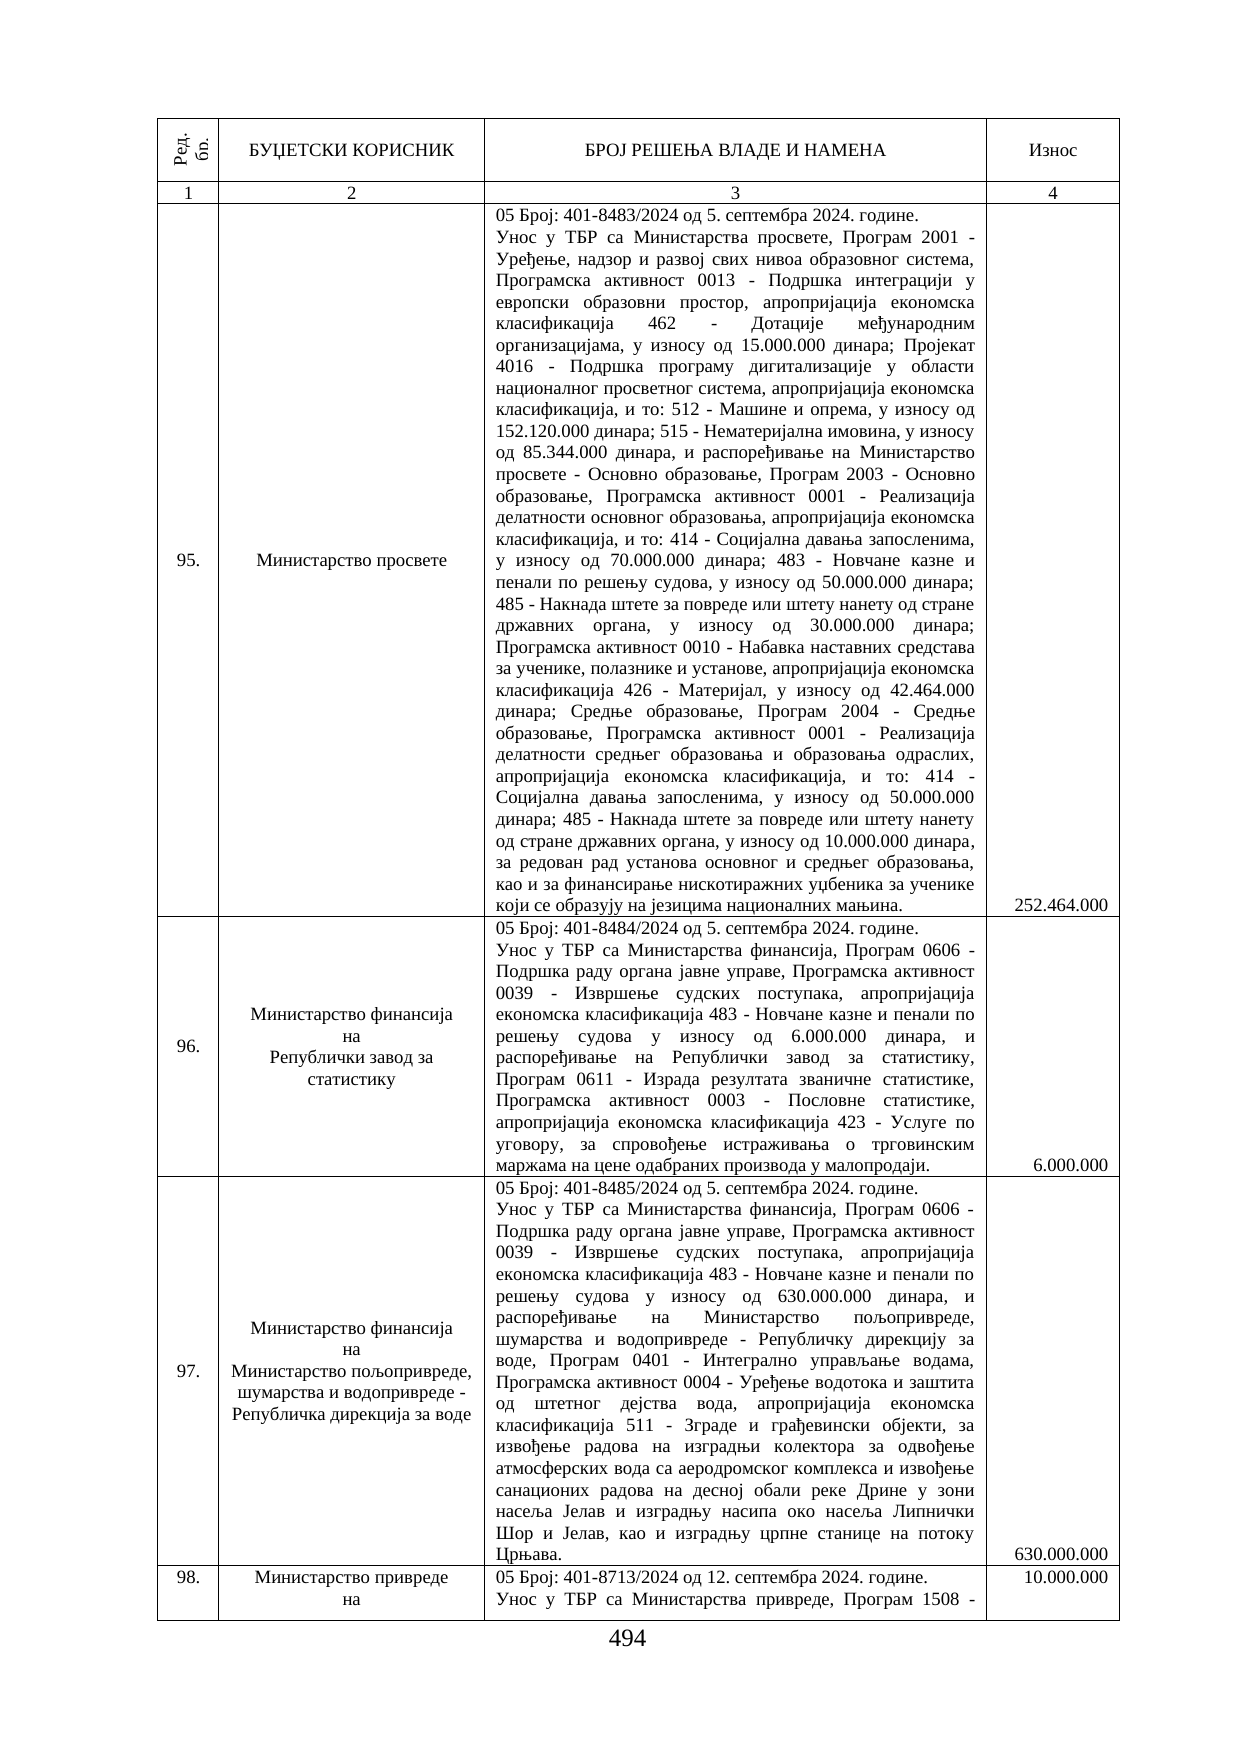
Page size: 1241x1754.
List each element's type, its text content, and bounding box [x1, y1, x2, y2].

table_cell 4 [987, 182, 1119, 203]
table_header БУЏЕТСКИ КОРИСНИК [219, 119, 484, 181]
table_header Износ [987, 119, 1119, 181]
table_header БРОЈ РЕШЕЊА ВЛАДЕ И НАМЕНА [485, 119, 986, 181]
table_cell 98. [158, 1566, 218, 1620]
table_cell 96. [158, 917, 218, 1176]
table_cell 2 [219, 182, 484, 203]
table_cell 05 Број: 401-8484/2024 од 5. септембра 2024. године. Унос у ТБР са Министарства финансија, Програм 0606 - Подршка раду органа јавне управе, Програмска активност 0039 - Извршење судских поступака, апропријација економска класификација 483 - Новчане казне и пенали по решењу судова у износу од 6.000.000 динара, и распоређивање на Републички завод за статистику, Програм 0611 - Израда резултата званичне статистике, Програмска активност 0003 - Пословне статистике, апропријација економска класификација 423 - Услуге по уговору, за спровођење истраживања о трговинским маржама на цене одабраних производа у малопродаји. [485, 917, 986, 1176]
table_cell 95. [158, 204, 218, 916]
table_cell 252.464.000 [987, 204, 1119, 916]
table_cell 3 [485, 182, 986, 203]
table_cell Министарство просвете [219, 204, 484, 916]
table_cell 10.000.000 [987, 1566, 1119, 1620]
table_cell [485, 1566, 986, 1620]
table_cell Министарство финансија на Министарство пољопривреде, шумарства и водопривреде -Републичка дирекција за воде [219, 1177, 484, 1565]
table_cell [219, 1566, 484, 1620]
table_cell 97. [158, 1177, 218, 1565]
table_cell 05 Број: 401-8485/2024 од 5. септембра 2024. године. Унос у ТБР са Министарства финансија, Програм 0606 - Подршка раду органа јавне управе, Програмска активност 0039 - Извршење судских поступака, апропријација економска класификација 483 - Новчане казне и пенали по решењу судова у износу од 630.000.000 динара, и распоређивање на Министарство пољопривреде, шумарства и водопривреде - Републичку дирекцију за воде, Програм 0401 - Интегрално управљање водама, Програмска активност 0004 - Уређење водотока и заштита од штетног дејства вода, апропријација економска класификација 511 - Зграде и грађевински објекти, за извођење радова на изградњи колектора за одвођење атмосферских вода са аеродромског комплекса и извођење санационих радова на десној обали реке Дрине у зони насеља Јелав и изградњу насипа око насеља Липнички Шор и Јелав, као и изградњу црпне станице на потоку Црњава. [485, 1177, 986, 1565]
table_cell 6.000.000 [987, 917, 1119, 1176]
table_cell 1 [158, 182, 218, 203]
table_cell Министарство финансија на Републички завод за статистику [219, 917, 484, 1176]
table_cell 05 Број: 401-8483/2024 од 5. септембра 2024. године. Унос у ТБР са Министарства просвете, Програм 2001 - Уређење, надзор и развој свих нивоа образовног система, Програмска активност 0013 - Подршка интеграцији у европски образовни простор, апропријација економска класификација 462 - Дотације међународним организацијама, у износу од 15.000.000 динара; Пројекат 4016 - Подршка програму дигитализације у области националног просветног система, апропријација економска класификација, и то: 512 - Машине и опрема, у износу од 152.120.000 динара; 515 - Нематеријална имовина, у износу од 85.344.000 динара, и распоређивање на Министарство просвете - Основно образовање, Програм 2003 - Основно образовање, Програмска активност 0001 - Реализација делатности основног образовања, апропријација економска класификација, и то: 414 - Социјална давања запосленима, у износу од 70.000.000 динара; 483 - Новчане казне и пенали по решењу судова, у износу од 50.000.000 динара; 485 - Накнада штете за повреде или штету нанету од стране државних органа, у износу од 30.000.000 динара; Програмска активност 0010 - Набавка наставних средстава за ученике, полазнике и установе, апропријација економска класификација 426 - Материјал, у износу од 42.464.000 динара; Средње образовање, Програм 2004 - Средње образовање, Програмска активност 0001 - Реализација делатности средњег образовања и образовања одраслих, апропријација економска класификација, и то: 414 - Социјална давања запосленима, у износу од 50.000.000 динара; 485 - Накнада штете за повреде или штету нанету од стране државних органа, у износу од 10.000.000 динара, за редован рад установа основног и средњег образовања, као и за финансирање нискотиражних уџбеника за ученике који се образују на језицима националних мањина. [485, 204, 986, 916]
table_cell 630.000.000 [987, 1177, 1119, 1565]
table_header Ред. бр. [158, 119, 218, 181]
